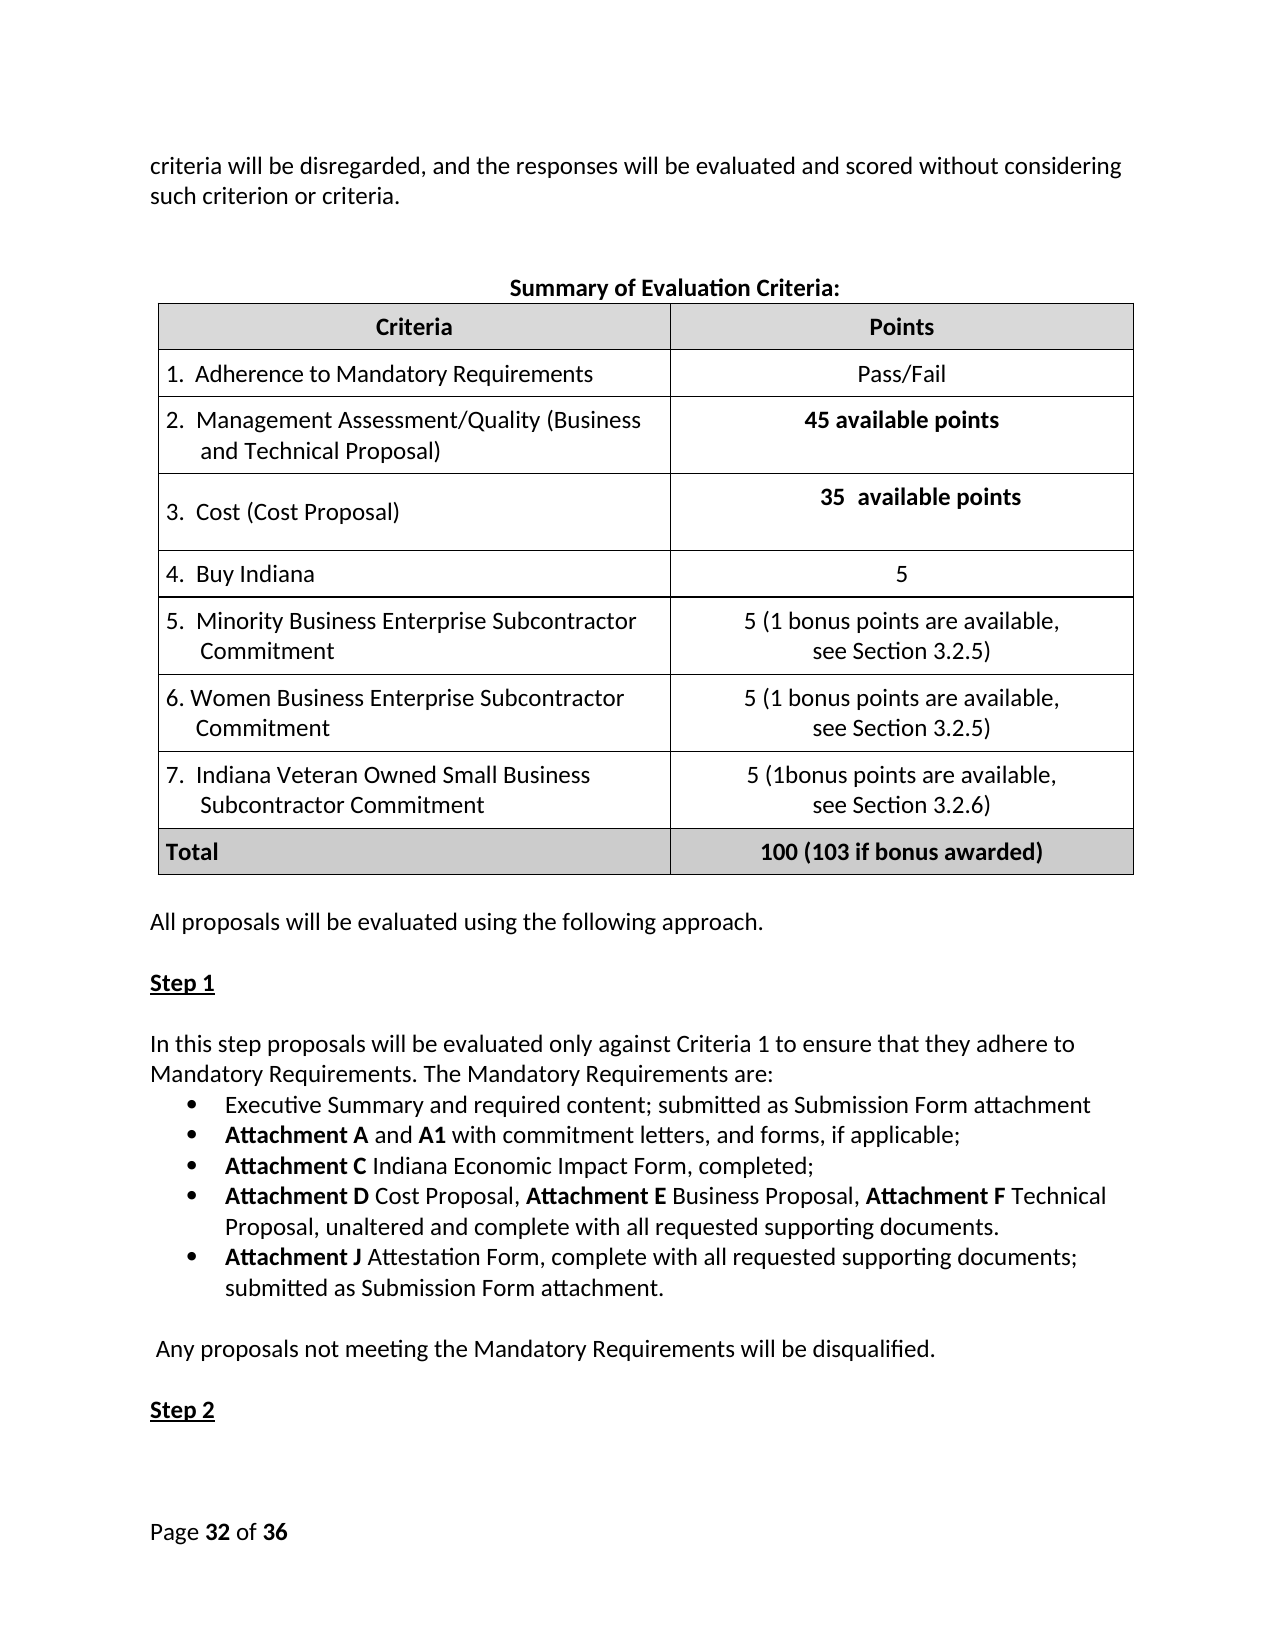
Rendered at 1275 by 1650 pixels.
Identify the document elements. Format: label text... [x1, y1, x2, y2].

table_cell 100 (103 if bonus awarded) [671, 829, 1133, 874]
table_cell 5 (1 bonus points are available, see Section 3.2.5) [671, 598, 1133, 673]
table_cell 3. Cost (Cost Proposal) [159, 474, 670, 550]
text Summary of Evaluation Criteria: [225, 272, 1125, 303]
table_cell 2. Management Assessment/Quality (Business and Technical Proposal) [159, 397, 670, 473]
table_cell Pass/Fail [671, 350, 1133, 396]
text In this step proposals will be evaluated only against Criteria 1 to ensure that they adhere to Mandatory Requirements. The Mandatory Requirements are: [150, 1028, 1125, 1089]
table_header Points [671, 304, 1133, 349]
table_cell available points [671, 474, 1133, 550]
table_cell 45 available points [671, 397, 1133, 473]
list Executive Summary and required content; submitted as Submission Form attachment [187, 1089, 1125, 1119]
table_cell 5 (1 bonus points are available, see Section 3.2.5) [671, 675, 1133, 751]
table_cell 7. Indiana Veteran Owned Small Business Subcontractor Commitment [159, 752, 670, 828]
list Attachment A and A1 with commitment letters, and forms, if applicable; [187, 1119, 1125, 1150]
list Attachment C Indiana Economic Impact Form, completed; [187, 1150, 1125, 1181]
text Any proposals not meeting the Mandatory Requirements will be disqualified. [150, 1333, 1125, 1364]
text Step 2 [150, 1394, 1125, 1425]
text Step 1 [150, 967, 1125, 997]
table_header Criteria [159, 304, 670, 349]
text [150, 150, 1125, 211]
table_cell 5. Minority Business Enterprise Subcontractor Commitment [159, 598, 670, 673]
table_cell 5 (1bonus points are available, see Section 3.2.6) [671, 752, 1133, 828]
table_cell 4. Buy Indiana [159, 551, 670, 596]
text All proposals will be evaluated using the following approach. [150, 906, 1125, 936]
list Attachment D Cost Proposal, Attachment E Business Proposal, Attachment F Technical Proposal, unaltered and complete with all requested supporting documents. [187, 1181, 1125, 1242]
table_cell 6. Women Business Enterprise Subcontractor Commitment [159, 675, 670, 751]
table_cell 5 [671, 551, 1133, 596]
table_cell Total [159, 829, 670, 874]
table_cell 1. Adherence to Mandatory Requirements [159, 350, 670, 396]
list Attachment J Attestation Form, complete with all requested supporting documents; submitted as Submission Form attachment. [187, 1242, 1125, 1303]
